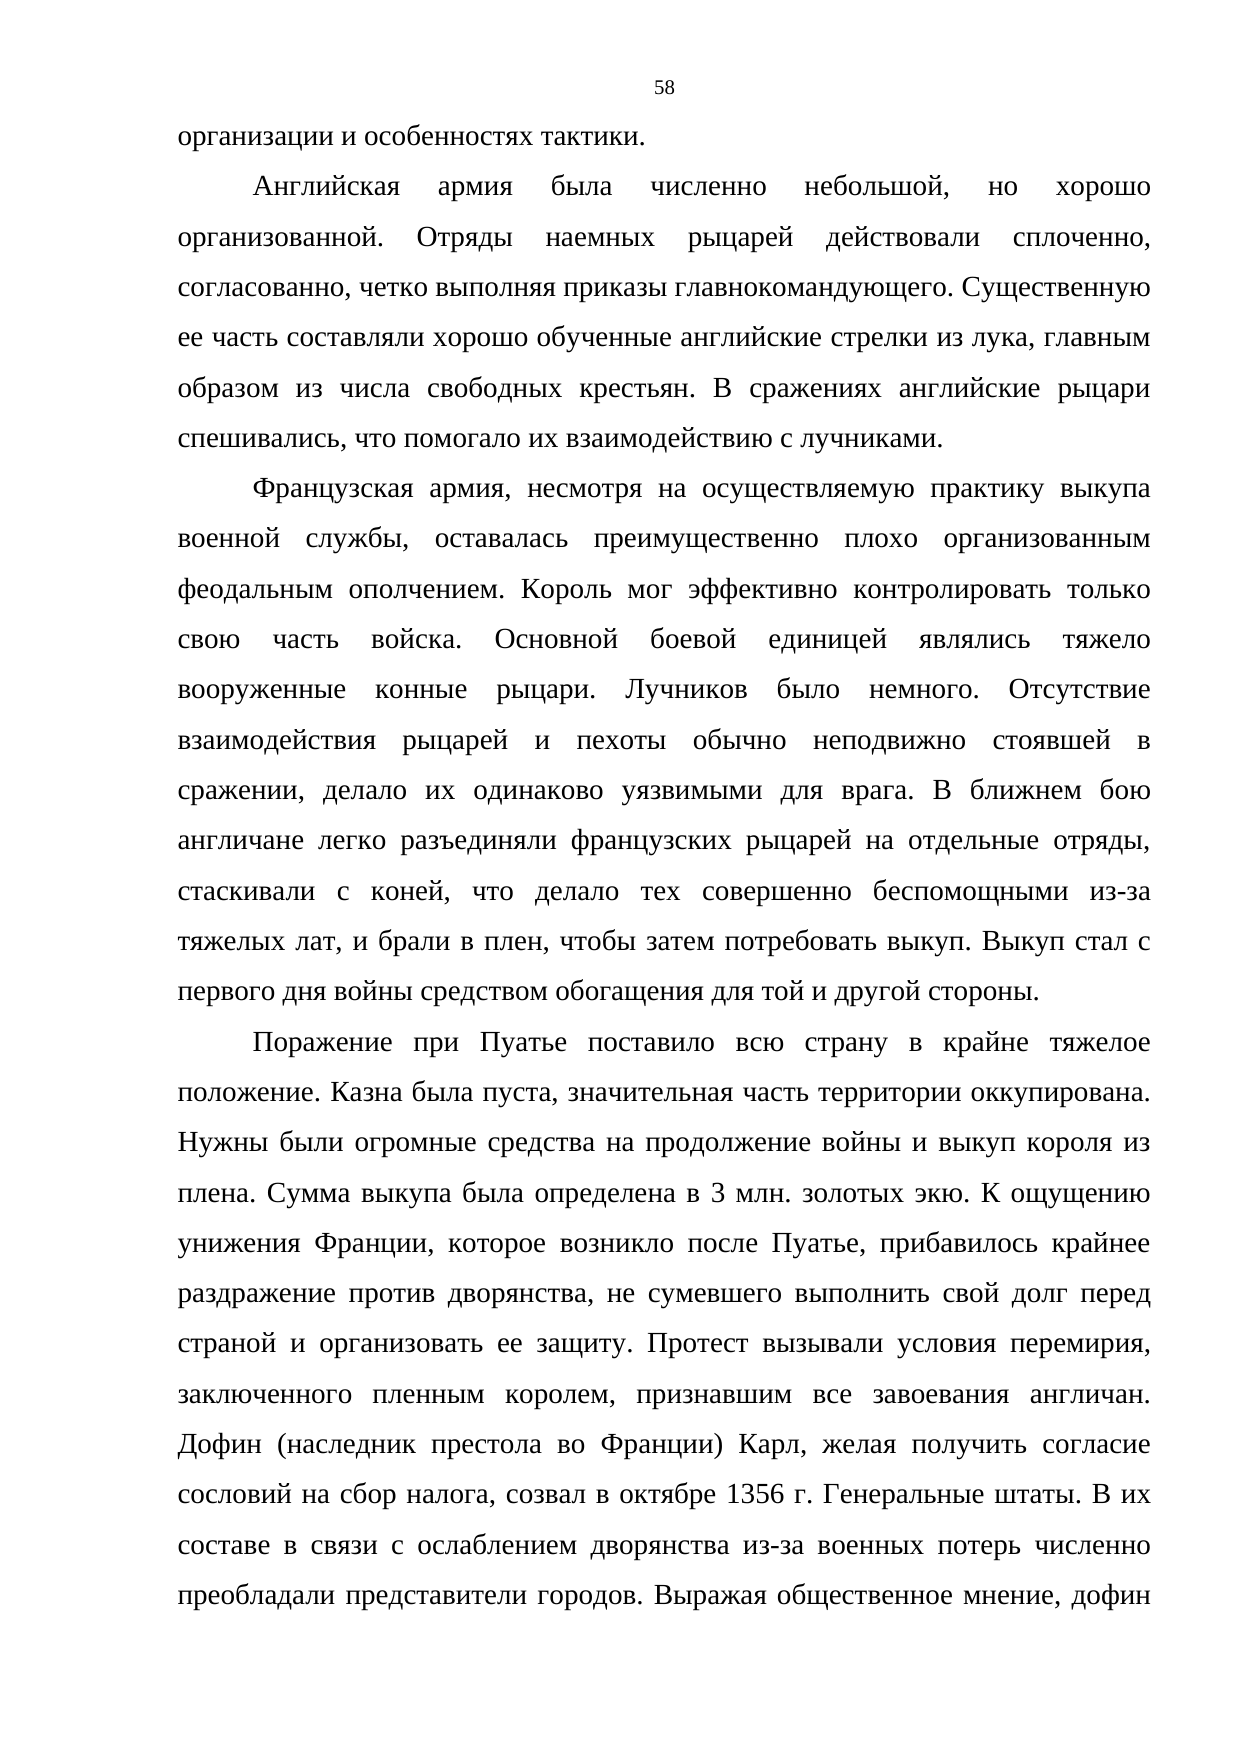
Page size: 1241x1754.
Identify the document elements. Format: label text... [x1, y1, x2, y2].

text Французская армия, несмотря на осуществляемую практику выкупа военной службы, оставалась преимущественно плохо организованным феодальным ополчением. Король мог эффективно контролировать только свою часть войска. Основной боевой единицей являлись тяжело вооруженные конные рыцари. Лучников было немного. Отсутствие взаимодействия рыцарей и пехоты обычно неподвижно стоявшей в сражении, делало их одинаково уязвимыми для врага. В ближнем бою англичане легко разъединяли французских рыцарей на отдельные отряды, стаскивали с коней, что делало тех совершенно беспомощными из-за тяжелых лат, и брали в плен, чтобы затем потребовать выкуп. Выкуп стал с первого дня войны средством обогащения для той и другой стороны. [177, 470, 1152, 1007]
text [177, 1024, 1152, 1611]
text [177, 118, 1152, 152]
text Английская армия была численно небольшой, но хорошо организованной. Отряды наемных рыцарей действовали сплоченно, согласованно, четко выполняя приказы главнокомандующего. Существенную ее часть составляли хорошо обученные английские стрелки из лука, главным образом из числа свободных крестьян. В сражениях английские рыцари спешивались, что помогало их взаимодействию с лучниками. [177, 168, 1152, 453]
